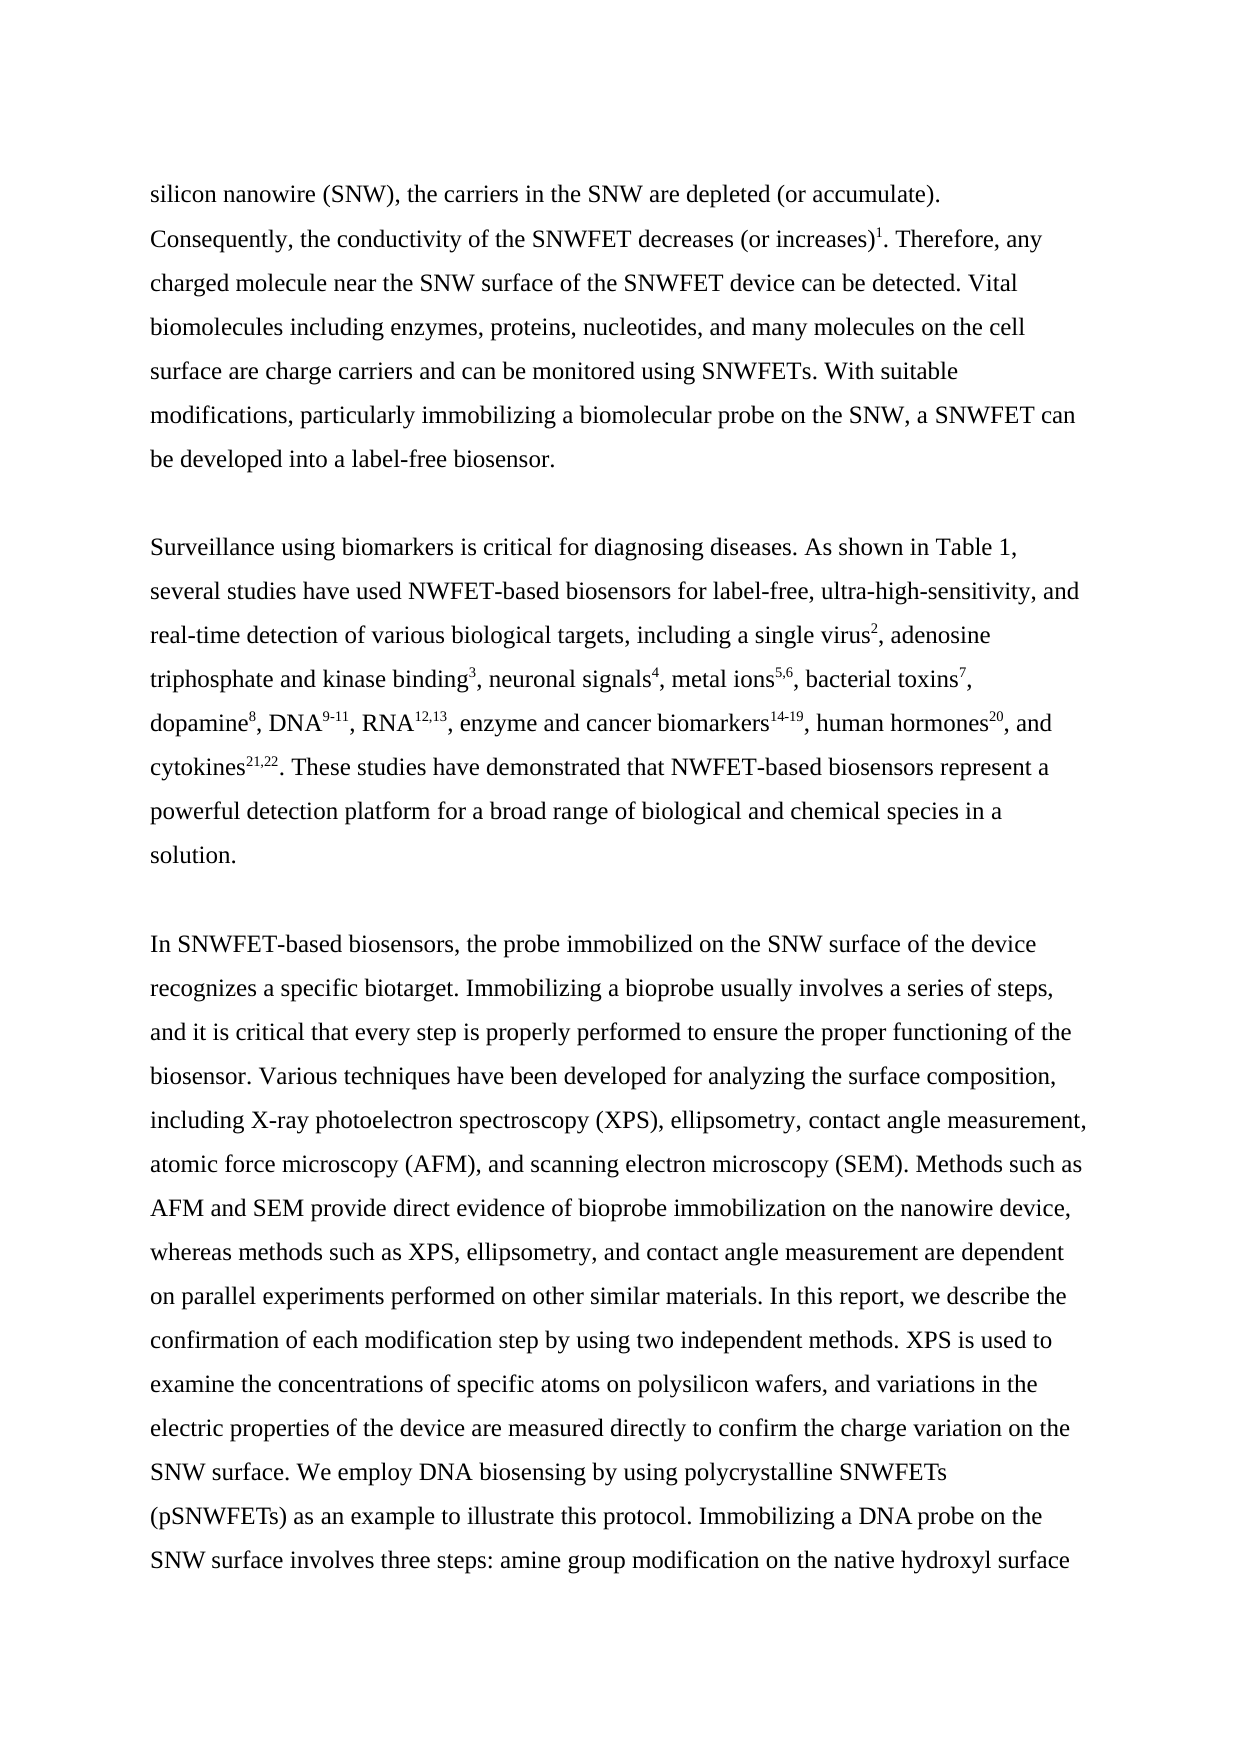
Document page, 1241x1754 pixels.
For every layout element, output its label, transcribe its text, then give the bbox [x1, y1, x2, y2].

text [150, 921, 1090, 1582]
text Surveillance using biomarkers is critical for diagnosing diseases. As shown in Table 1, several studies have used NWFET-based biosensors for label-free, ultra-high-sensitivity, and real-time detection of various biological targets, including a single virus2, adenosine triphosphate and kinase binding3, neuronal signals4, metal ions5,6, bacterial toxins7, dopamine8, DNA9-11, RNA12,13, enzyme and cancer biomarkers14-19, human hormones20, and cytokines21,22. These studies have demonstrated that NWFET-based biosensors represent a powerful detection platform for a broad range of biological and chemical species in a solution. [150, 524, 1090, 877]
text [150, 172, 1090, 480]
